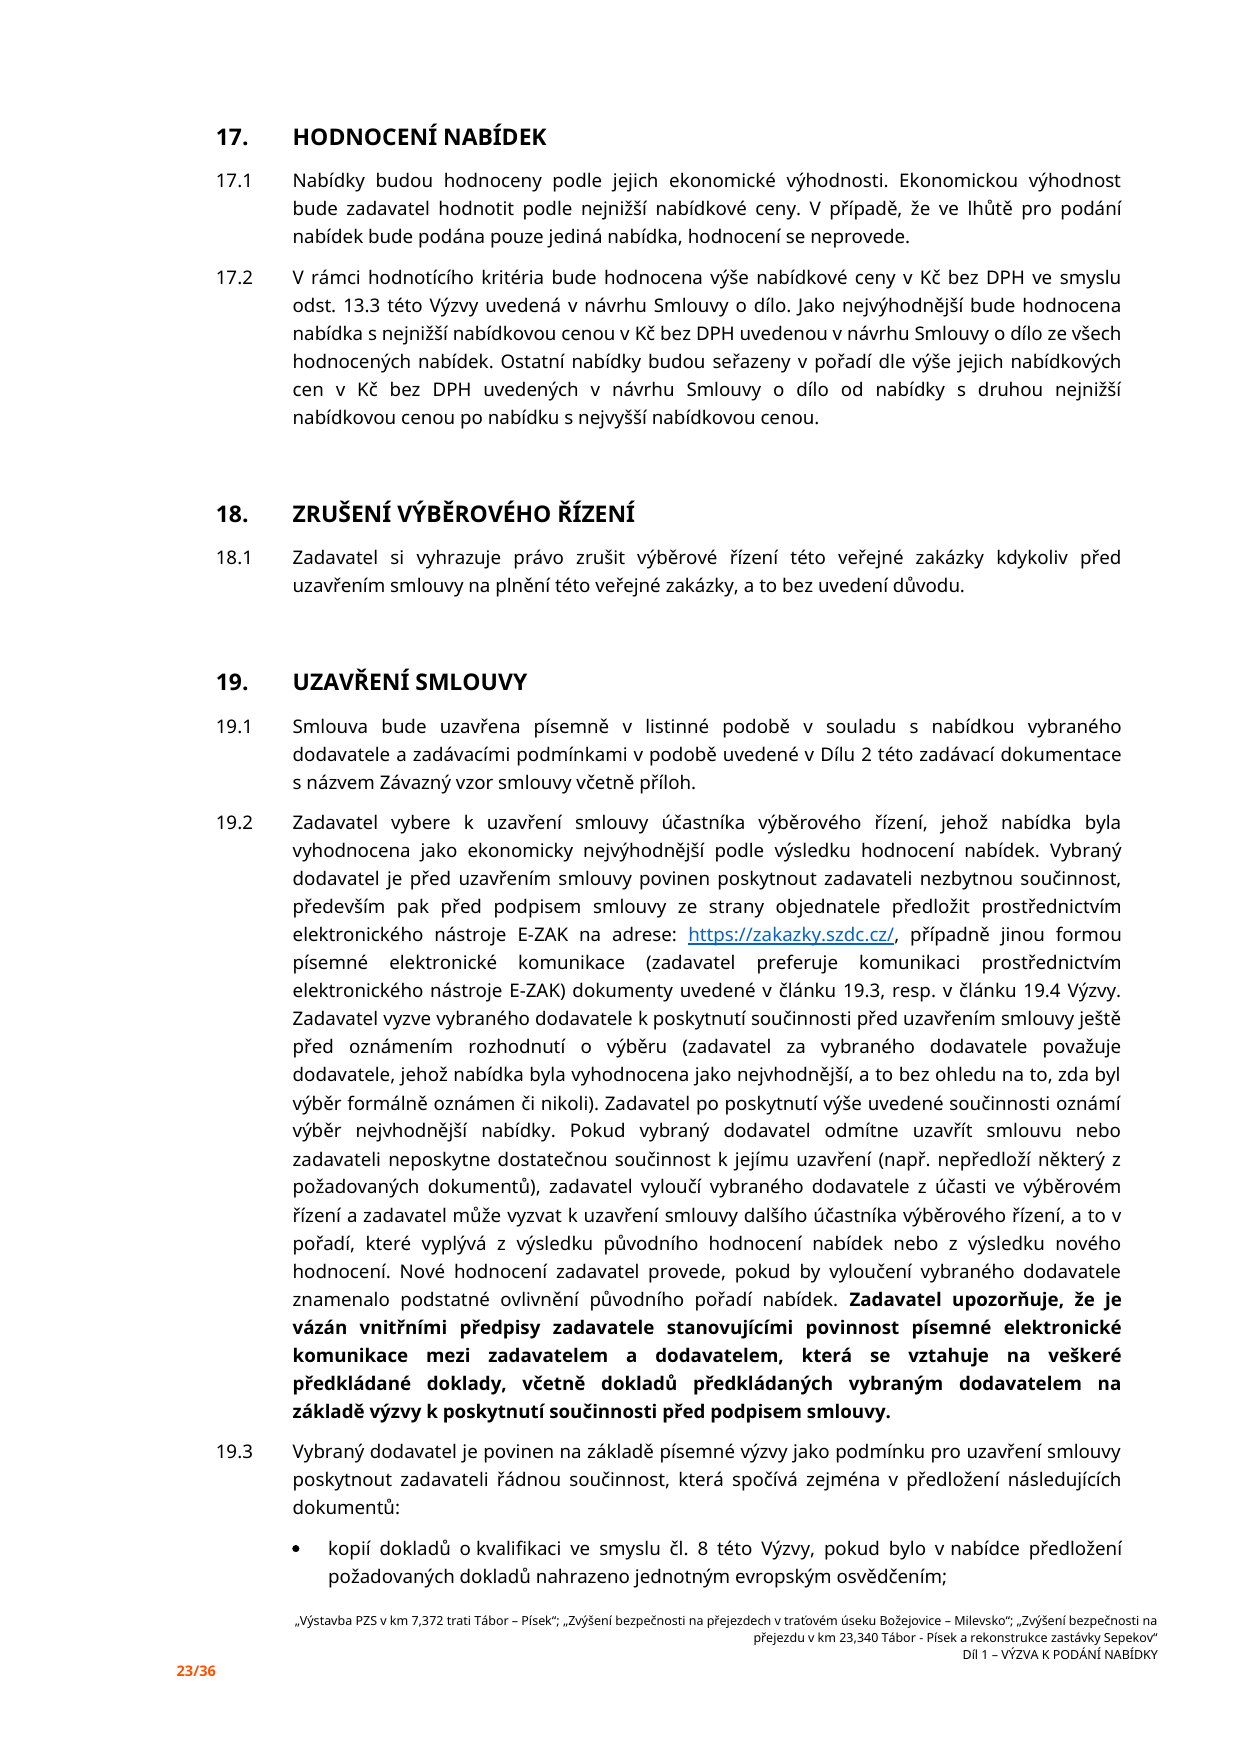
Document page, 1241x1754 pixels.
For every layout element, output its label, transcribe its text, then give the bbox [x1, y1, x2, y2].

text Zadavatel si vyhrazuje právo zrušit výběrové řízení této veřejné zakázky kdykoliv před uzavřením smlouvy na plnění této veřejné zakázky, a to bez uvedení důvodu. [216, 544, 1122, 598]
text kopií dokladů o kvalifikaci ve smyslu čl. 8 této Výzvy, pokud bylo v nabídce předložení požadovaných dokladů nahrazeno jednotným evropským osvědčením; [292, 1535, 1122, 1589]
text Vybraný dodavatel je povinen na základě písemné výzvy jako podmínku pro uzavření smlouvy poskytnout zadavateli řádnou součinnost, která spočívá zejména v předložení následujících dokumentů: [216, 1438, 1122, 1520]
text ZRUŠENÍ VÝBĚROVÉHO ŘÍZENÍ [216, 498, 1122, 529]
text HODNOCENÍ NABÍDEK [216, 121, 1122, 152]
text Zadavatel vybere k uzavření smlouvy účastníka výběrového řízení, jehož nabídka byla vyhodnocena jako ekonomicky nejvýhodnější podle výsledku hodnocení nabídek. Vybraný dodavatel je před uzavřením smlouvy povinen poskytnout zadavateli nezbytnou součinnost, především pak před podpisem smlouvy ze strany objednatele předložit prostřednictvím elektronického nástroje E-ZAK na adrese: https://zakazky.szdc.cz/, případně jinou formou písemné elektronické komunikace (zadavatel preferuje komunikaci prostřednictvím elektronického nástroje E-ZAK) dokumenty uvedené v článku 19.3, resp. v článku 19.4 Výzvy. Zadavatel vyzve vybraného dodavatele k poskytnutí součinnosti před uzavřením smlouvy ještě před oznámením rozhodnutí o výběru (zadavatel za vybraného dodavatele považuje dodavatele, jehož nabídka byla vyhodnocena jako nejvhodnější, a to bez ohledu na to, zda byl výběr formálně oznámen či nikoli). Zadavatel po poskytnutí výše uvedené součinnosti oznámí výběr nejvhodnější nabídky. Pokud vybraný dodavatel odmítne uzavřít smlouvu nebo zadavateli neposkytne dostatečnou součinnost k jejímu uzavření (např. nepředloží některý z požadovaných dokumentů), zadavatel vyloučí vybraného dodavatele z účasti ve výběrovém řízení a zadavatel může vyzvat k uzavření smlouvy dalšího účastníka výběrového řízení, a to v pořadí, které vyplývá z výsledku původního hodnocení nabídek nebo z výsledku nového hodnocení. Nové hodnocení zadavatel provede, pokud by vyloučení vybraného dodavatele znamenalo podstatné ovlivnění původního pořadí nabídek. Zadavatel upozorňuje, že je vázán vnitřními předpisy zadavatele stanovujícími povinnost písemné elektronické komunikace mezi zadavatelem a dodavatelem, která se vztahuje na veškeré předkládané doklady, včetně dokladů předkládaných vybraným dodavatelem na základě výzvy k poskytnutí součinnosti před podpisem smlouvy. [216, 809, 1122, 1423]
text V rámci hodnotícího kritéria bude hodnocena výše nabídkové ceny v Kč bez DPH ve smyslu odst. 13.3 této Výzvy uvedená v návrhu Smlouvy o dílo. Jako nejvýhodnější bude hodnocena nabídka s nejnižší nabídkovou cenou v Kč bez DPH uvedenou v návrhu Smlouvy o dílo ze všech hodnocených nabídek. Ostatní nabídky budou seřazeny v pořadí dle výše jejich nabídkových cen v Kč bez DPH uvedených v návrhu Smlouvy o dílo od nabídky s druhou nejnižší nabídkovou cenou po nabídku s nejvyšší nabídkovou cenou. [216, 264, 1122, 430]
text Nabídky budou hodnoceny podle jejich ekonomické výhodnosti. Ekonomickou výhodnost bude zadavatel hodnotit podle nejnižší nabídkové ceny. V případě, že ve lhůtě pro podání nabídek bude podána pouze jediná nabídka, hodnocení se neprovede. [216, 167, 1122, 249]
text UZAVŘENÍ SMLOUVY [216, 666, 1122, 697]
text Smlouva bude uzavřena písemně v listinné podobě v souladu s nabídkou vybraného dodavatele a zadávacími podmínkami v podobě uvedené v Dílu 2 této zadávací dokumentace s názvem Závazný vzor smlouvy včetně příloh. [216, 713, 1122, 794]
